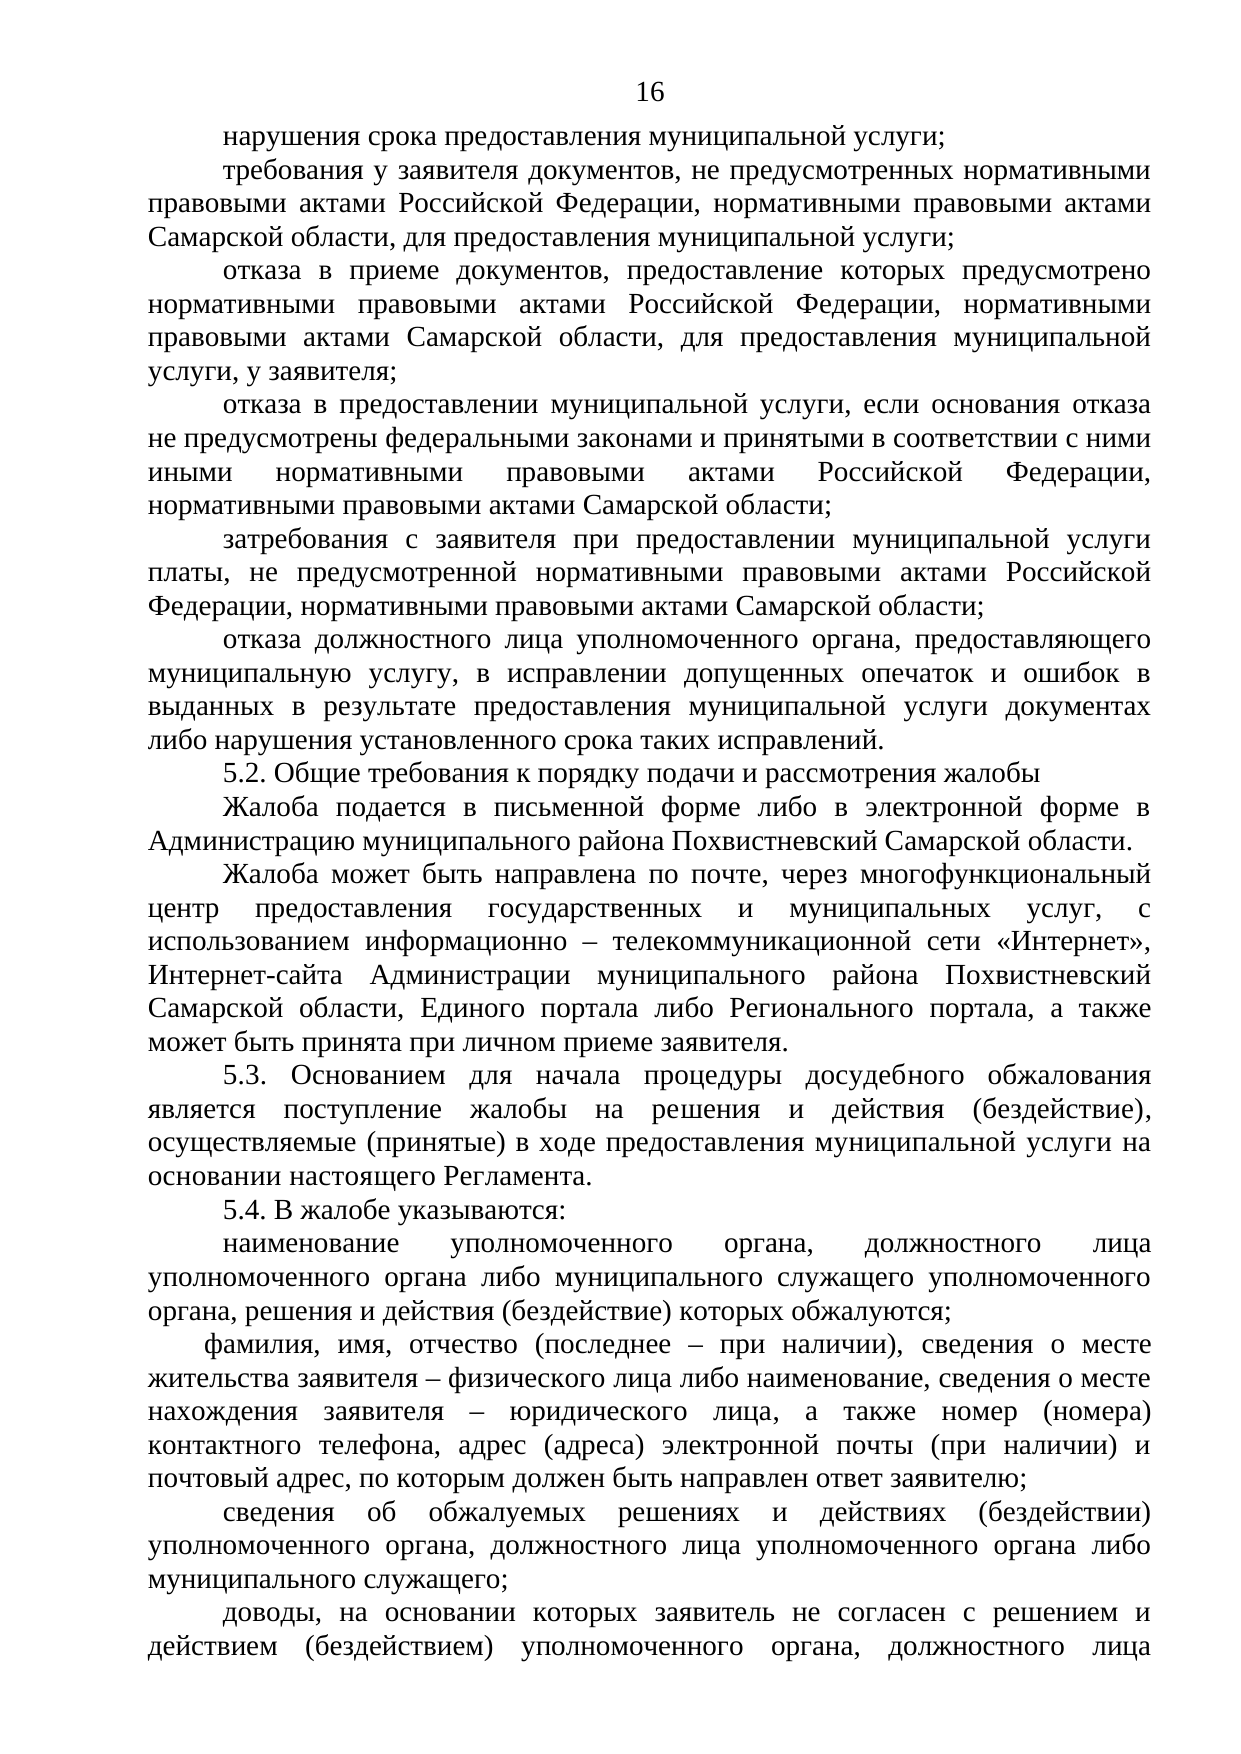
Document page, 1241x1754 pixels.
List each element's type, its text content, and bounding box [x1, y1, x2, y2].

text 5.4. В жалобе указываются: [148, 1192, 1152, 1226]
text 5.2. Общие требования к порядку подачи и рассмотрения жалобы [148, 756, 1152, 789]
text отказа в предоставлении муниципальной услуги, если основания отказа не предусмотрены федеральными законами и принятыми в соответствии с ними иными нормативными правовыми актами Российской Федерации, нормативными правовыми актами Самарской области; [148, 387, 1152, 521]
text фамилия, имя, отчество (последнее – при наличии), сведения о месте жительства заявителя – физического лица либо наименование, сведения о месте нахождения заявителя – юридического лица, а также номер (номера) контактного телефона, адрес (адреса) электронной почты (при наличии) и почтовый адрес, по которым должен быть направлен ответ заявителю; [148, 1326, 1152, 1494]
text 5.3. Основанием для начала процедуры досудебного обжалования является поступление жалобы на решения и действия (бездействие), осуществляемые (принятые) в ходе предоставления муниципальной услуги на основании настоящего Регламента. [148, 1057, 1152, 1192]
text отказа в приеме документов, предоставление которых предусмотрено нормативными правовыми актами Российской Федерации, нормативными правовыми актами Самарской области, для предоставления муниципальной услуги, у заявителя; [148, 252, 1152, 387]
text сведения об обжалуемых решениях и действиях (бездействии) уполномоченного органа, должностного лица уполномоченного органа либо муниципального служащего; [148, 1494, 1152, 1594]
text нарушения срока предоставления муниципальной услуги; [148, 118, 1152, 152]
text наименование уполномоченного органа, должностного лица уполномоченного органа либо муниципального служащего уполномоченного органа, решения и действия (бездействие) которых обжалуются; [148, 1226, 1152, 1326]
text требования у заявителя документов, не предусмотренных нормативными правовыми актами Российской Федерации, нормативными правовыми актами Самарской области, для предоставления муниципальной услуги; [148, 152, 1152, 252]
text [148, 1594, 1152, 1662]
text отказа должностного лица уполномоченного органа, предоставляющего муниципальную услугу, в исправлении допущенных опечаток и ошибок в выданных в результате предоставления муниципальной услуги документах либо нарушения установленного срока таких исправлений. [148, 621, 1152, 756]
text затребования с заявителя при предоставлении муниципальной услуги платы, не предусмотренной нормативными правовыми актами Российской Федерации, нормативными правовыми актами Самарской области; [148, 521, 1152, 621]
text Жалоба подается в письменной форме либо в электронной форме в Администрацию муниципального района Похвистневский Самарской области. [148, 789, 1152, 856]
text Жалоба может быть направлена по почте, через многофункциональный центр предоставления государственных и муниципальных услуг, с использованием информационно – телекоммуникационной сети «Интернет», Интернет-сайта Администрации муниципального района Похвистневский Самарской области, Единого портала либо Регионального портала, а также может быть принята при личном приеме заявителя. [148, 856, 1152, 1057]
